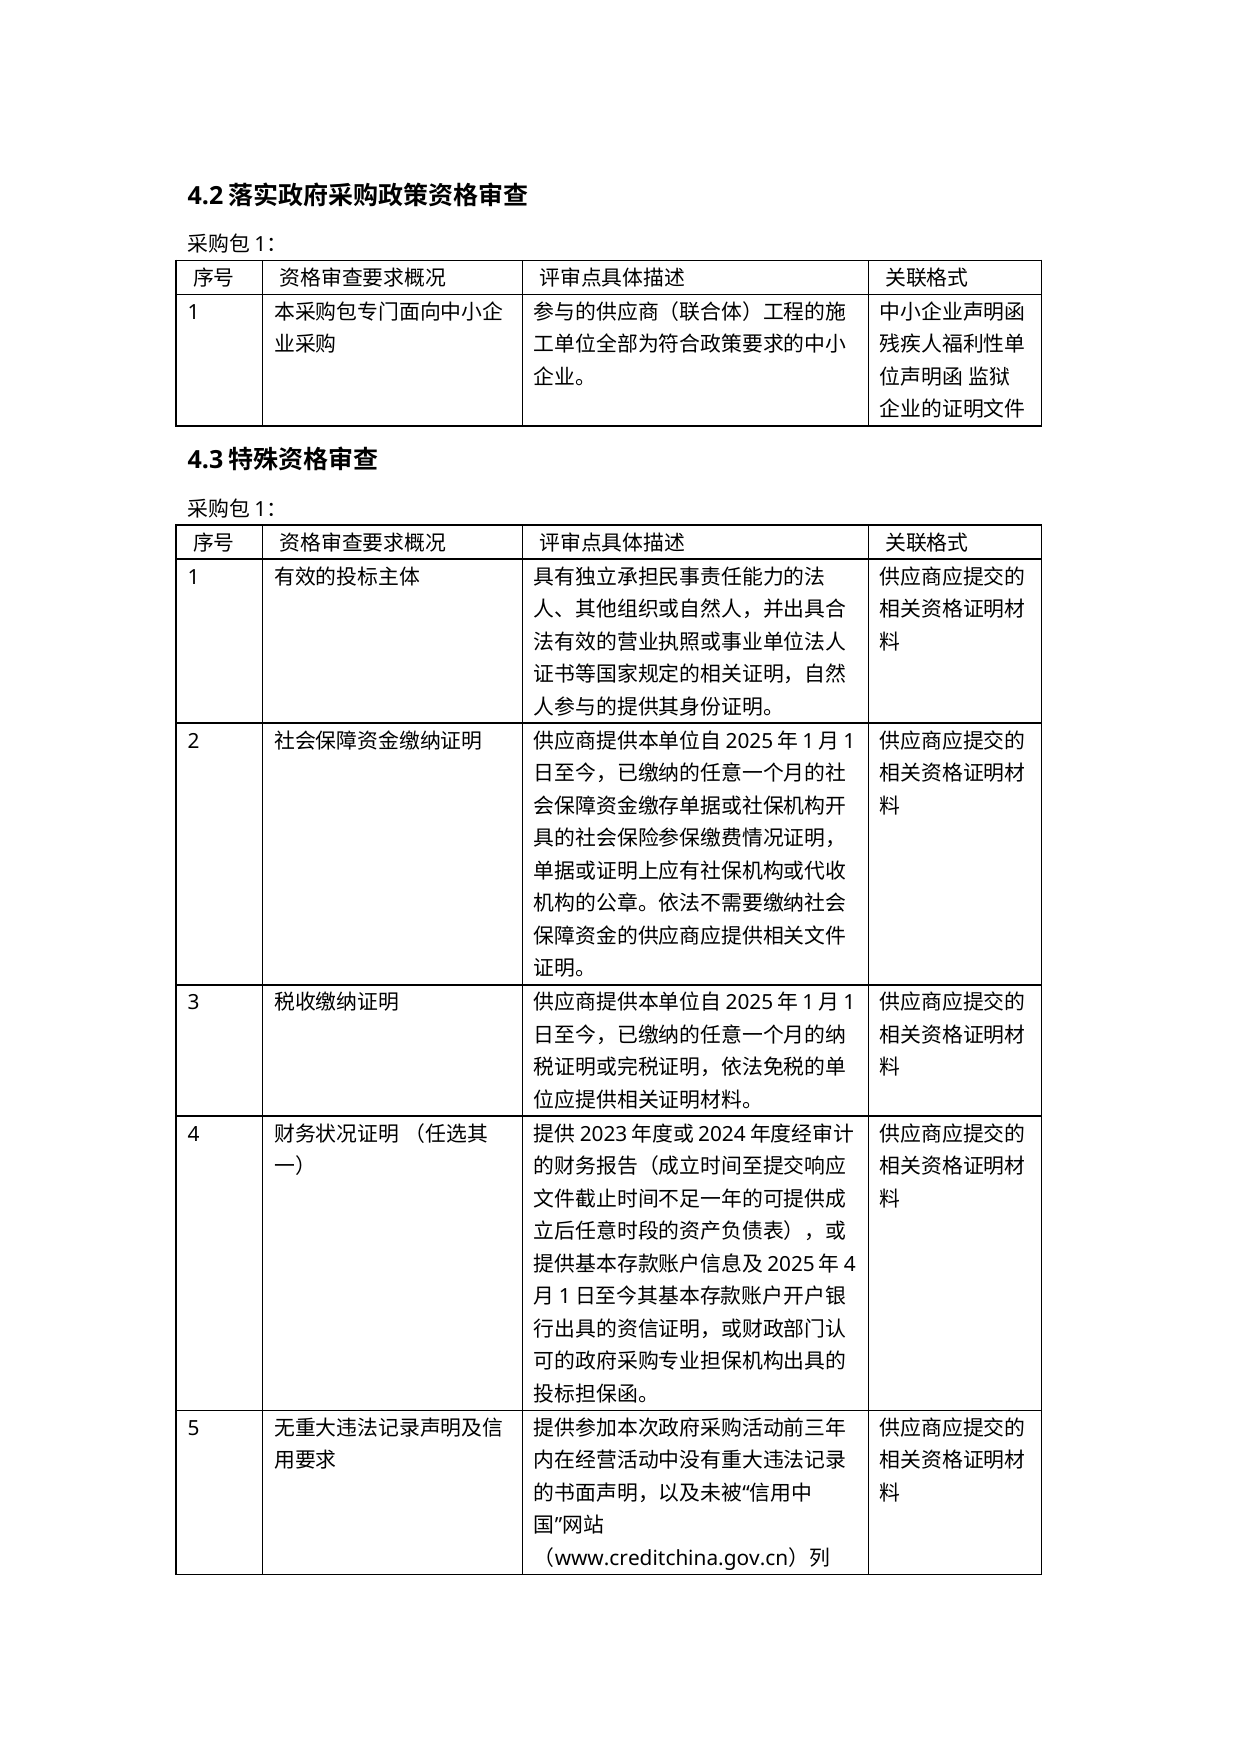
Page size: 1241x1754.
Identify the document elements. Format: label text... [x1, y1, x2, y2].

text 采购包1： [187, 492, 1053, 524]
table_header 序号 [177, 261, 262, 293]
table_cell 无重大违法记录声明及信用要求 [263, 1411, 522, 1573]
text 4.3特殊资格审查 [187, 427, 1053, 492]
table_cell 供应商提供本单位自2025年1月1日至今，已缴纳的任意一个月的社会保障资金缴存单据或社保机构开具的社会保险参保缴费情况证明，单据或证明上应有社保机构或代收机构的公章。依法不需要缴纳社会保障资金的供应商应提供相关文件证明。 [523, 724, 868, 984]
table_header 关联格式 [869, 526, 1041, 558]
table_cell 供应商应提交的相关资格证明材料 [869, 1411, 1041, 1573]
table_header 资格审查要求概况 [263, 261, 522, 293]
table_cell 本采购包专门面向中小企业采购 [263, 295, 522, 425]
table_cell 税收缴纳证明 [263, 986, 522, 1115]
table_header 关联格式 [869, 261, 1041, 293]
table_cell 中小企业声明函 残疾人福利性单位声明函 监狱企业的证明文件 [869, 295, 1041, 425]
table_cell 4 [177, 1117, 262, 1409]
table_cell 有效的投标主体 [263, 560, 522, 722]
table_cell 供应商应提交的相关资格证明材料 [869, 1117, 1041, 1409]
table_cell 供应商提供本单位自2025年1月1日至今，已缴纳的任意一个月的纳税证明或完税证明，依法免税的单位应提供相关证明材料。 [523, 986, 868, 1115]
table_cell 3 [177, 986, 262, 1115]
table_header 评审点具体描述 [523, 526, 868, 558]
text 采购包1： [187, 227, 1053, 259]
table_cell 具有独立承担民事责任能力的法人、其他组织或自然人，并出具合法有效的营业执照或事业单位法人证书等国家规定的相关证明，自然人参与的提供其身份证明。 [523, 560, 868, 722]
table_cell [523, 1411, 868, 1573]
table_cell 提供2023年度或2024年度经审计的财务报告（成立时间至提交响应文件截止时间不足一年的可提供成立后任意时段的资产负债表），或提供基本存款账户信息及2025年4月1日至今其基本存款账户开户银行出具的资信证明，或财政部门认可的政府采购专业担保机构出具的投标担保函。 [523, 1117, 868, 1409]
table_header 资格审查要求概况 [263, 526, 522, 558]
table_cell 1 [177, 560, 262, 722]
table_cell 供应商应提交的相关资格证明材料 [869, 724, 1041, 984]
table_cell 5 [177, 1411, 262, 1573]
table_cell 参与的供应商（联合体）工程的施工单位全部为符合政策要求的中小企业。 [523, 295, 868, 425]
table_cell 供应商应提交的相关资格证明材料 [869, 986, 1041, 1115]
table_cell 财务状况证明 （任选其一） [263, 1117, 522, 1409]
table_cell 2 [177, 724, 262, 984]
table_header 序号 [177, 526, 262, 558]
table_cell 供应商应提交的相关资格证明材料 [869, 560, 1041, 722]
table_header 评审点具体描述 [523, 261, 868, 293]
text 4.2落实政府采购政策资格审查 [187, 162, 1053, 227]
table_cell 社会保障资金缴纳证明 [263, 724, 522, 984]
table_cell 1 [177, 295, 262, 425]
